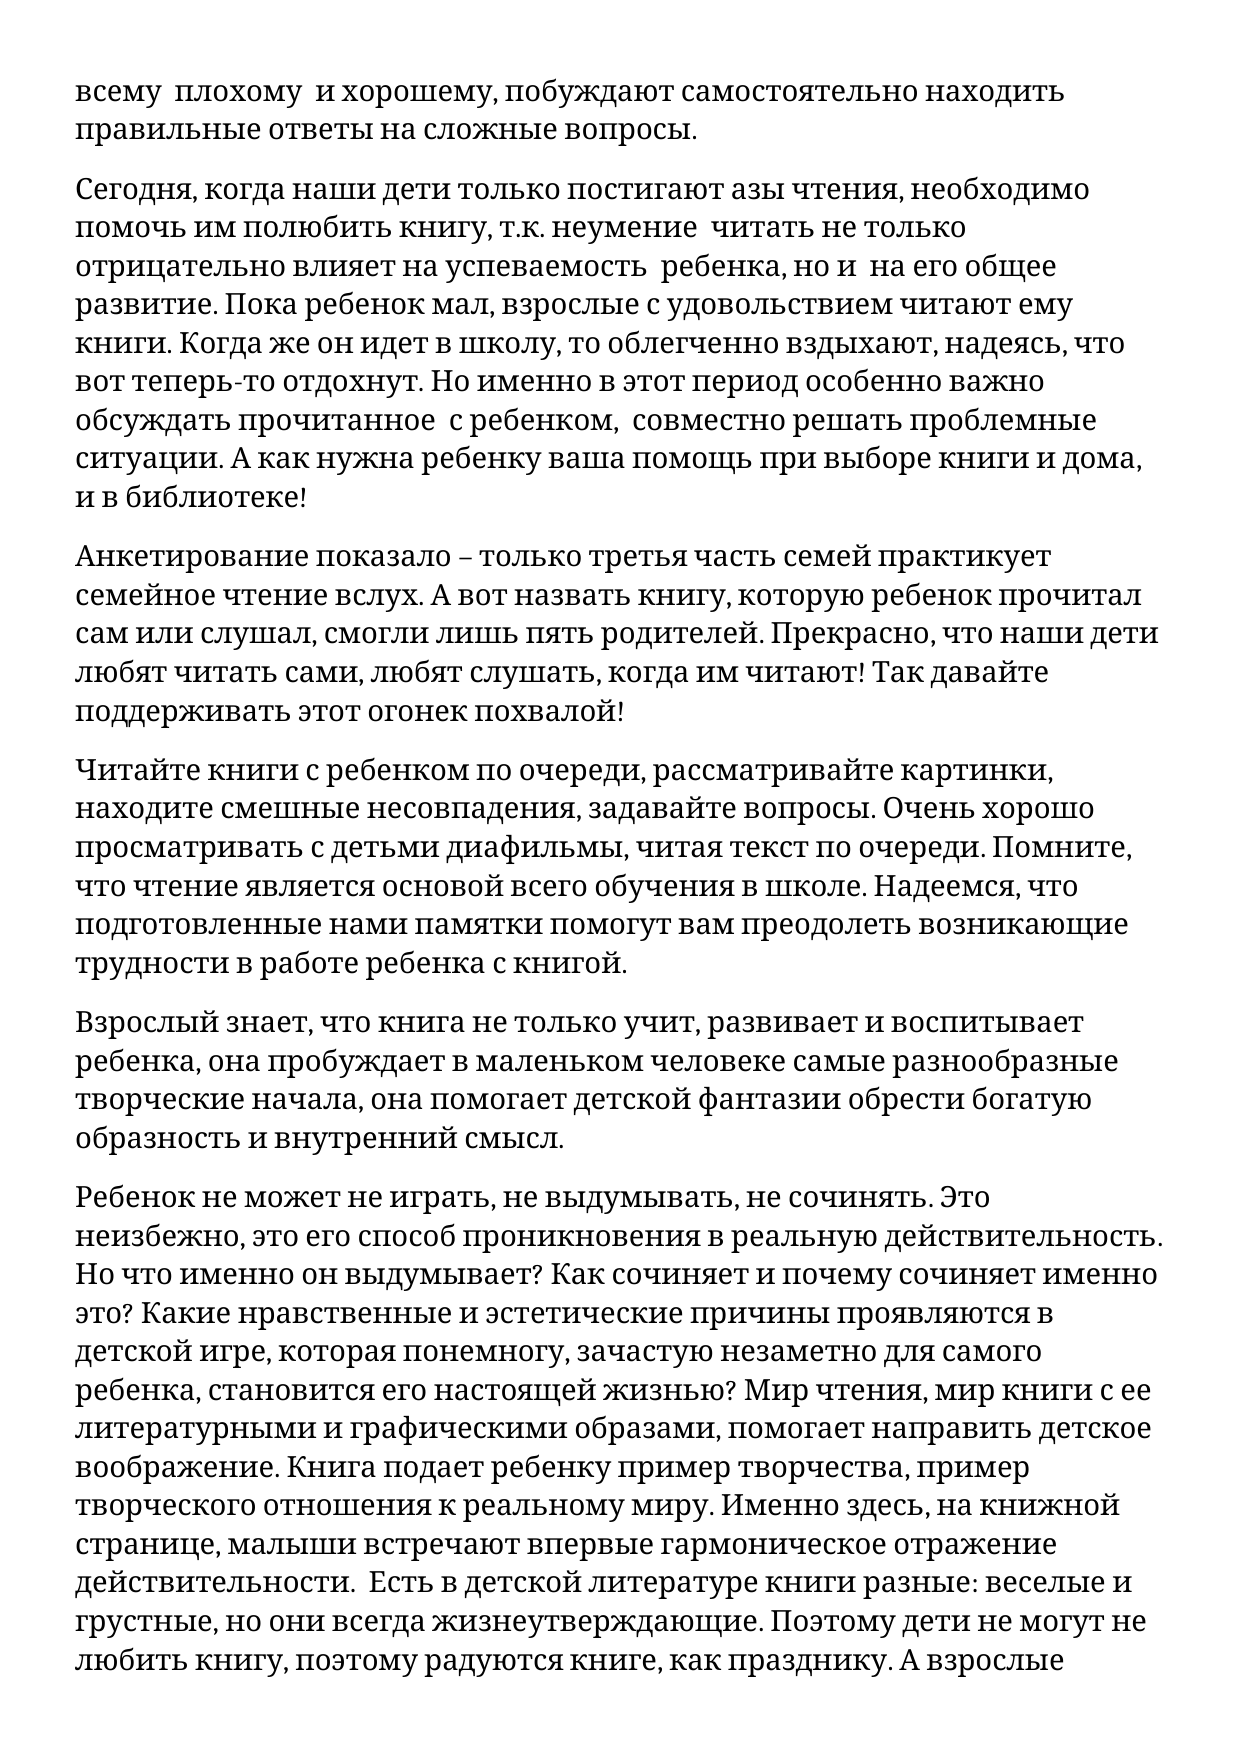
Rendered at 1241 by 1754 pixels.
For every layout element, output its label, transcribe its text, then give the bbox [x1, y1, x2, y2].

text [75, 1181, 1165, 1677]
text Взрослый знает, что книга не только учит, развивает и воспитывает ребенка, она пробуждает в маленьком человеке самые разнообразные творческие начала, она помогает детской фантазии обрести богатую образность и внутренний смысл. [75, 1006, 1165, 1155]
text Читайте книги с ребенком по очереди, рассматривайте картинки, находите смешные несовпадения, задавайте вопросы. Очень хорошо просматривать с детьми диафильмы, читая текст по очереди. Помните, что чтение является основой всего обучения в школе. Надеемся, что подготовленные нами памятки помогут вам преодолеть возникающие трудности в работе ребенка с книгой. [75, 754, 1165, 980]
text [75, 75, 1165, 147]
text Анкетирование показало – только третья часть семей практикует семейное чтение вслух. А вот назвать книгу, которую ребенок прочитал сам или слушал, смогли лишь пять родителей. Прекрасно, что наши дети любят читать сами, любят слушать, когда им читают! Так давайте поддерживать этот огонек похвалой! [75, 541, 1165, 728]
text Сегодня, когда наши дети только постигают азы чтения, необходимо помочь им полюбить книгу, т.к. неумение читать не только отрицательно влияет на успеваемость ребенка, но и на его общее развитие. Пока ребенок мал, взрослые с удовольствием читают ему книги. Когда же он идет в школу, то облегченно вздыхают, надеясь, что вот теперь-то отдохнут. Но именно в этот период особенно важно обсуждать прочитанное с ребенком, совместно решать проблемные ситуации. А как нужна ребенку ваша помощь при выборе книги и дома, и в библиотеке! [75, 173, 1165, 515]
